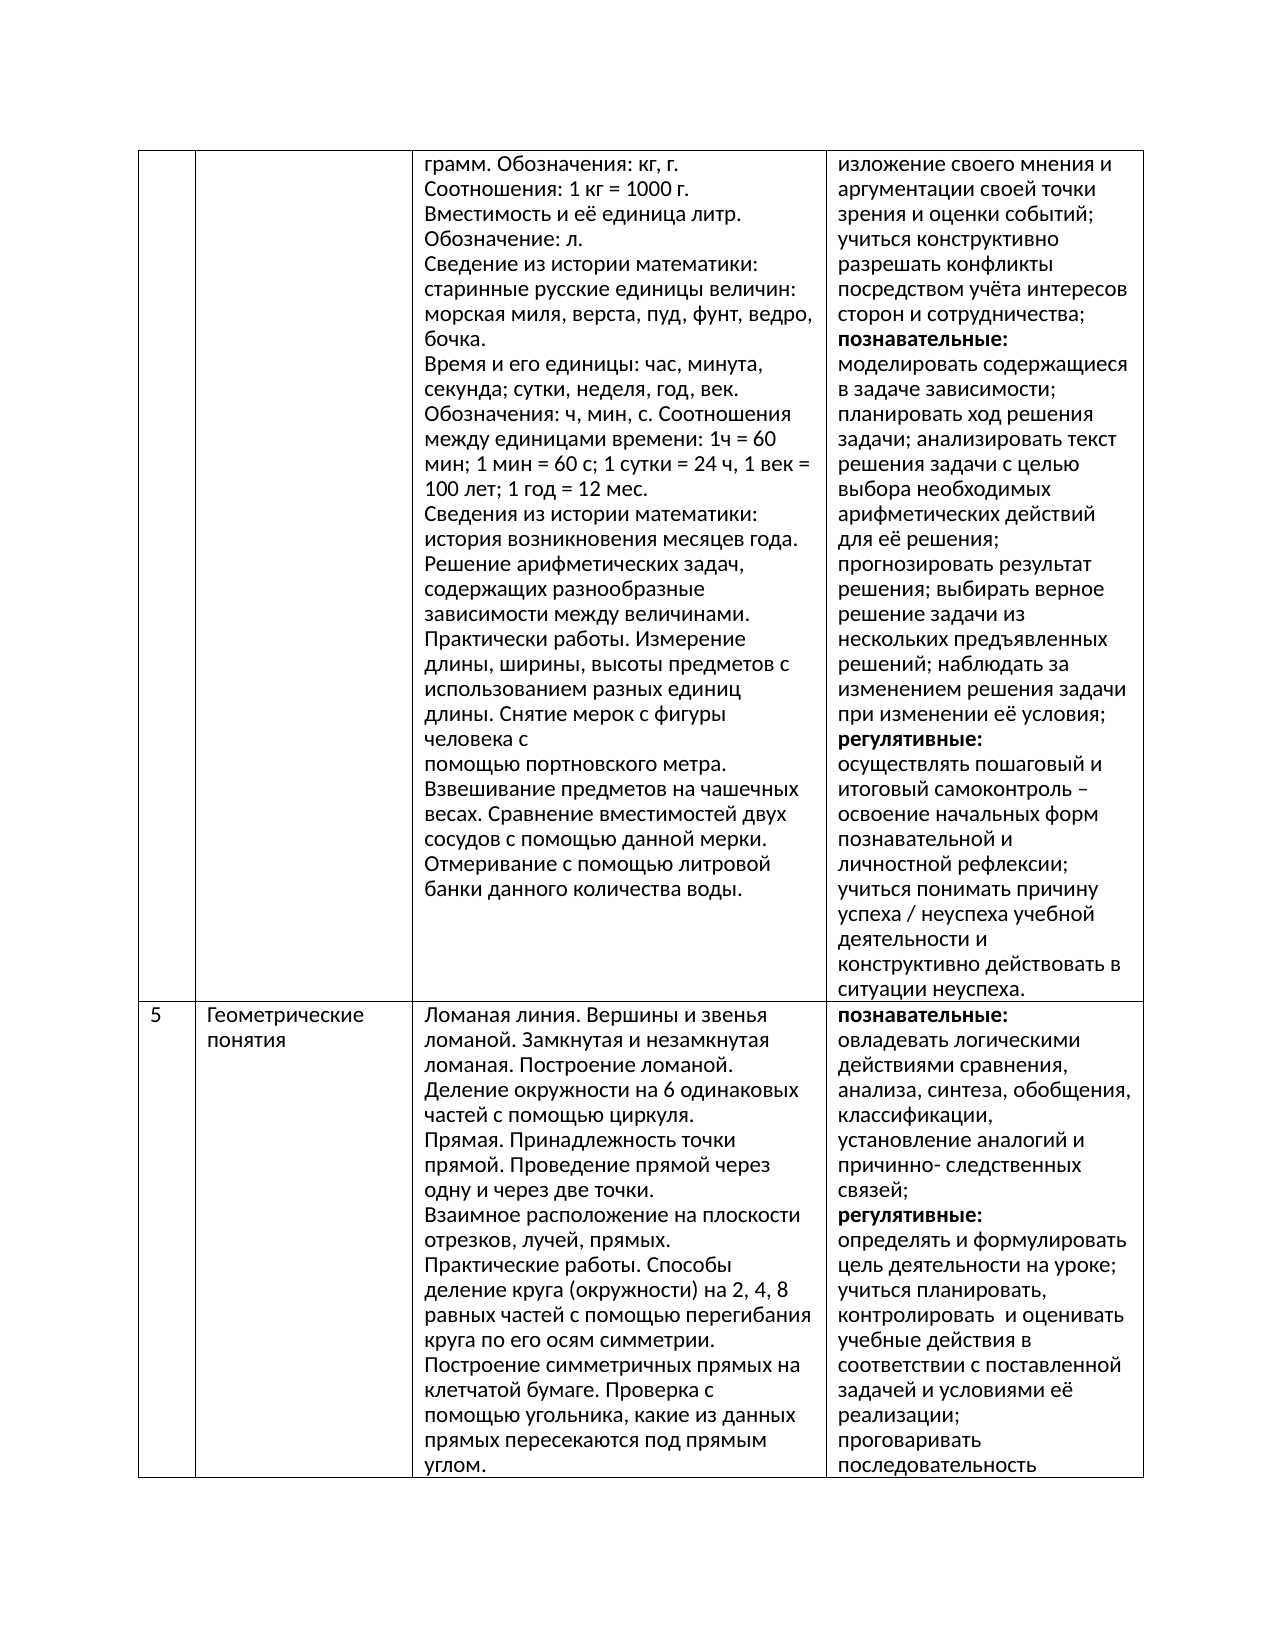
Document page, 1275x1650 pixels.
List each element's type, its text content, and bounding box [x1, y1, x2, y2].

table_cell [196, 1002, 412, 1477]
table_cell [413, 1002, 826, 1477]
table_cell 5 [139, 1002, 195, 1477]
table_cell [413, 151, 826, 1001]
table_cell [827, 1002, 1143, 1477]
table_cell 4 [139, 151, 195, 1001]
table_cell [196, 151, 412, 1001]
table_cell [827, 151, 1143, 1001]
